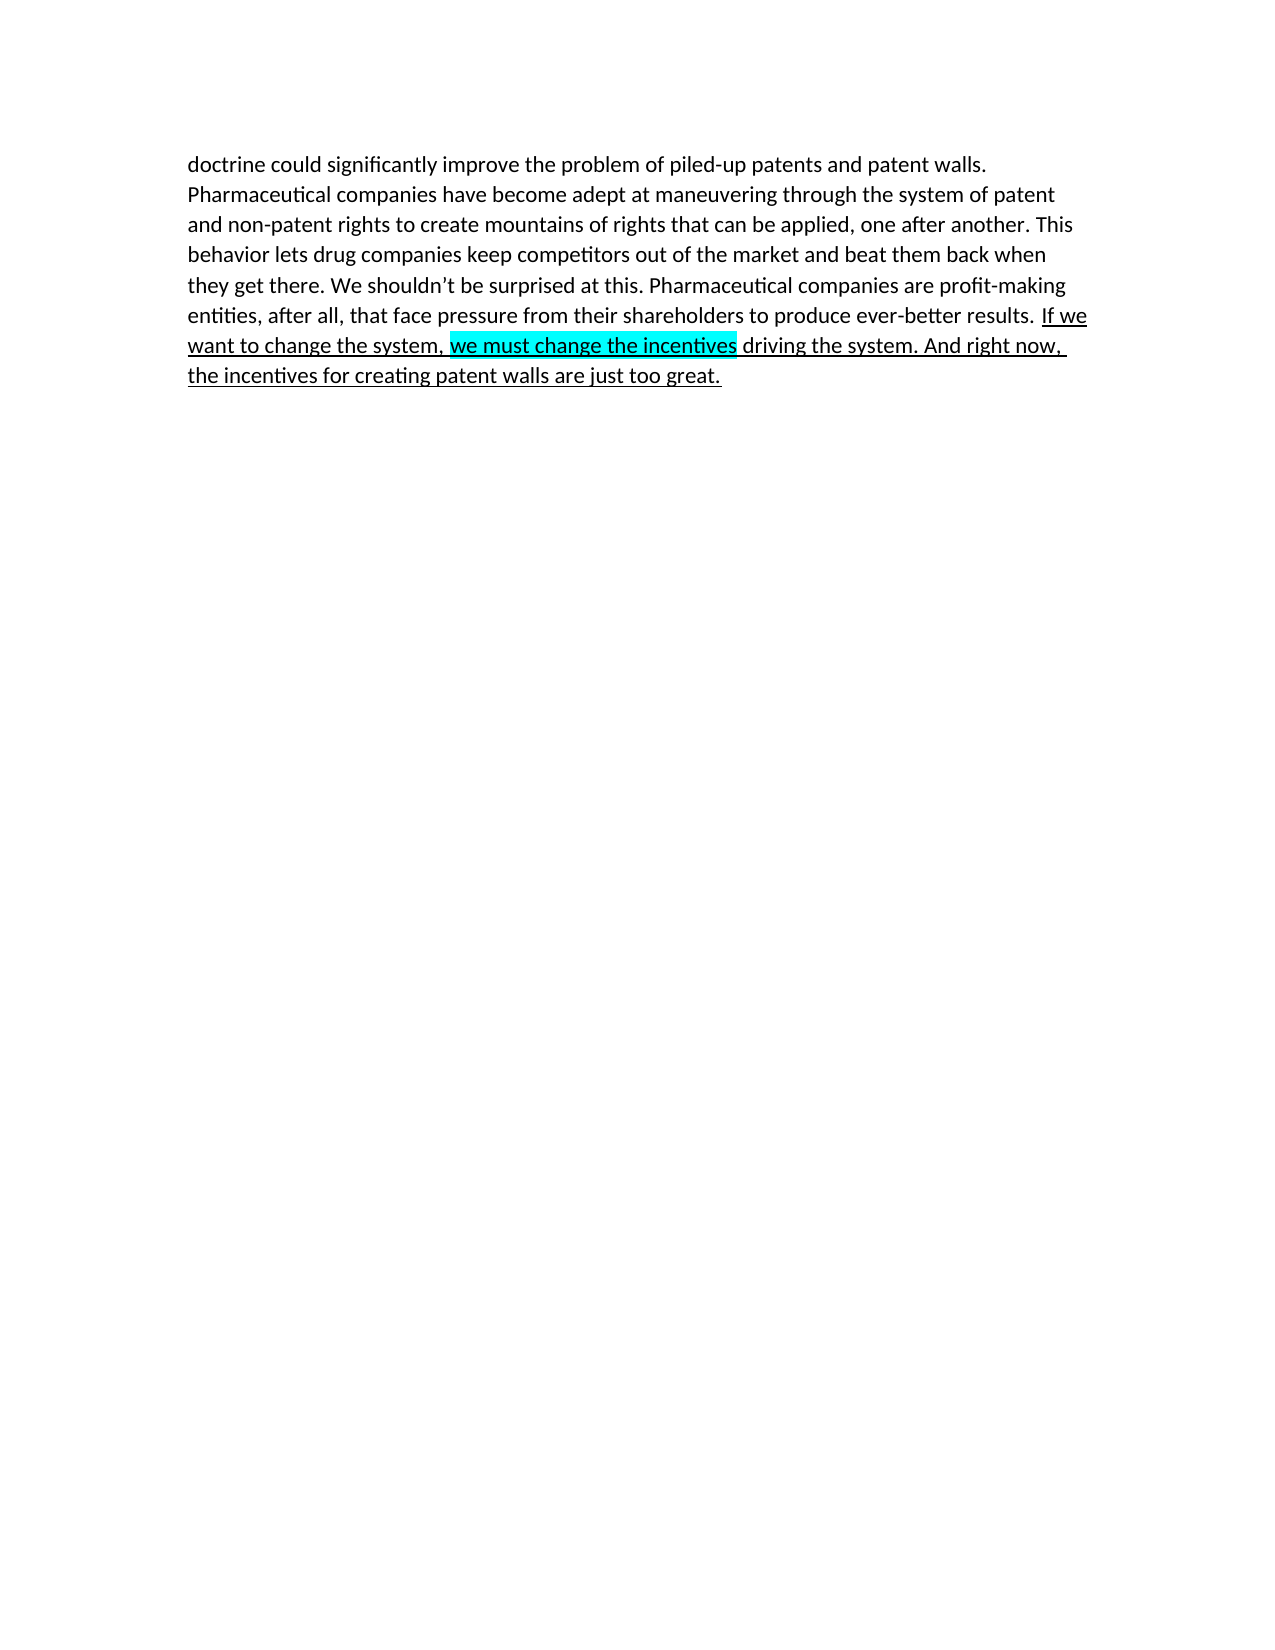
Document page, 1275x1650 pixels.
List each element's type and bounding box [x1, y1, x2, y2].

text [187, 150, 1087, 389]
